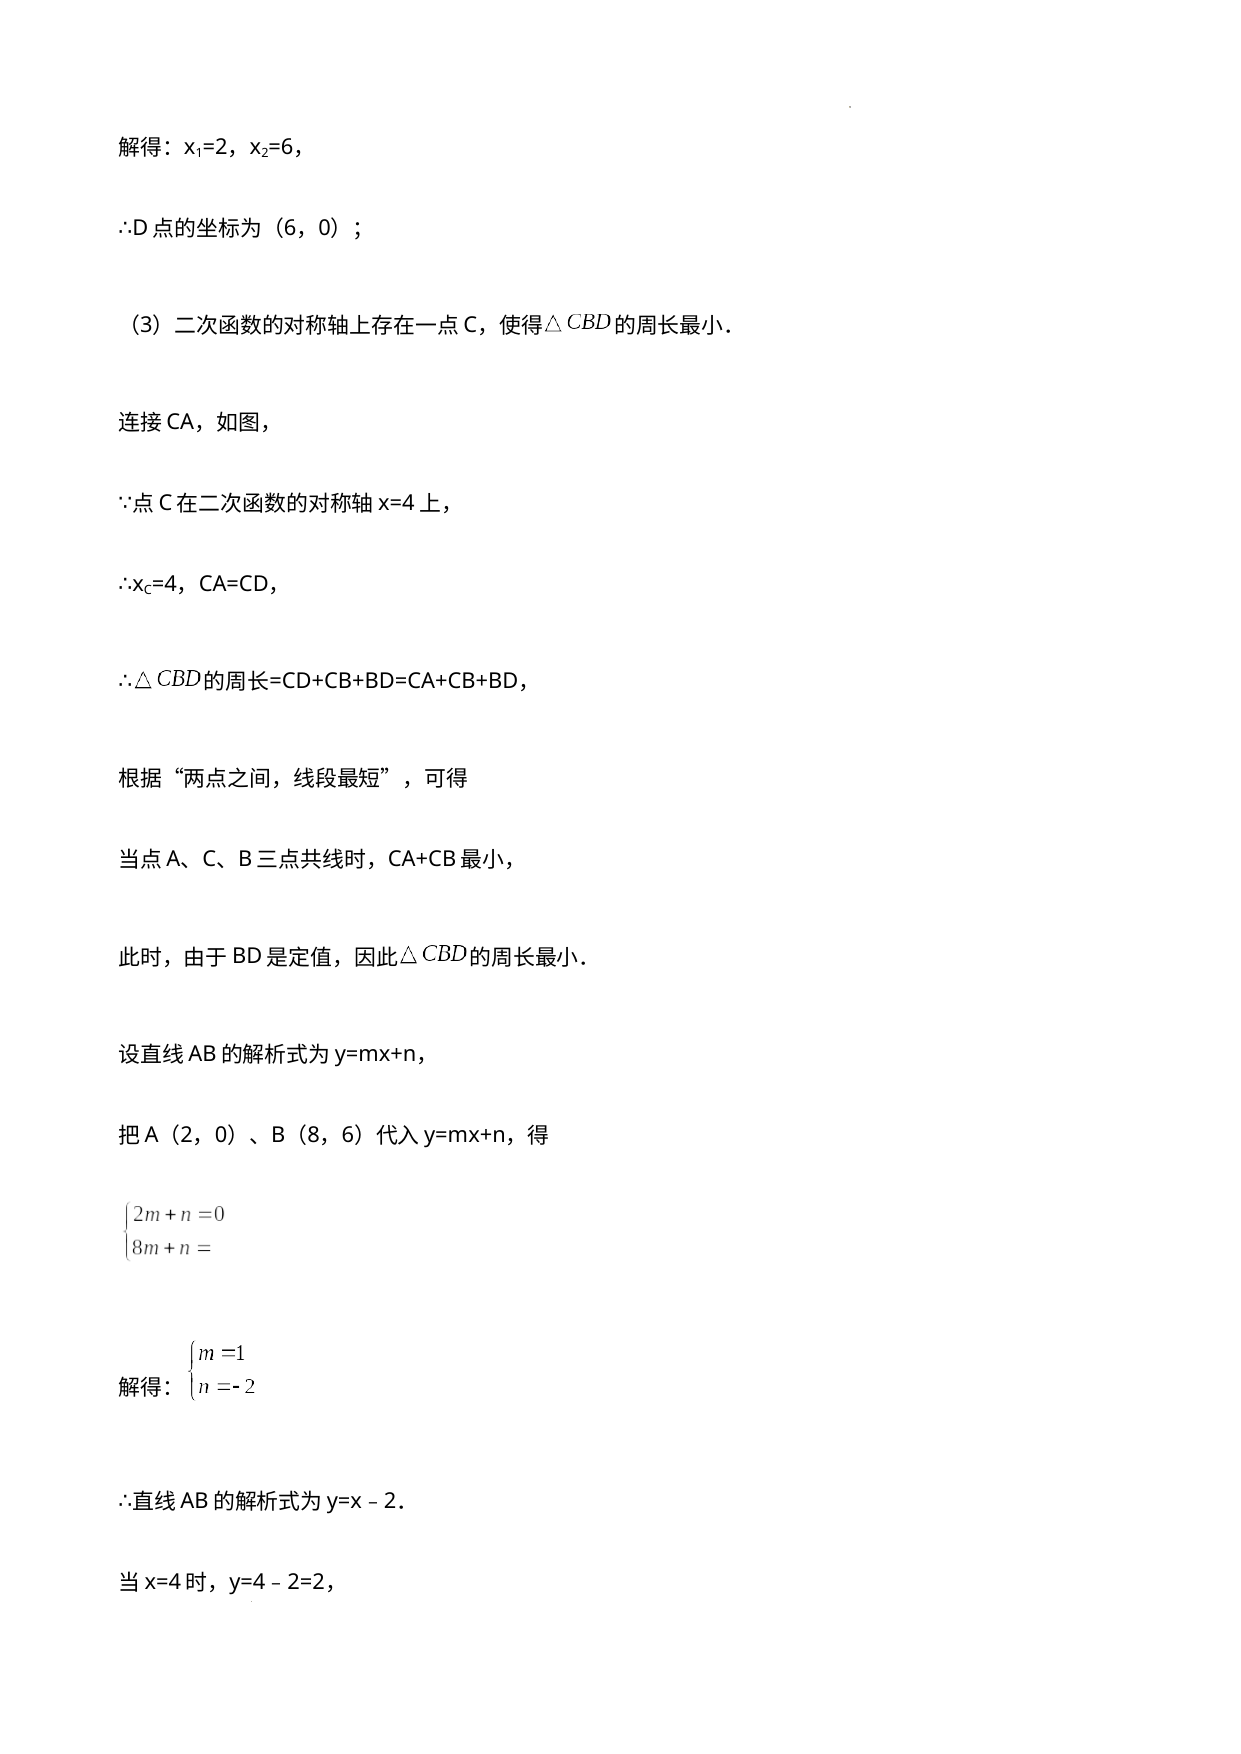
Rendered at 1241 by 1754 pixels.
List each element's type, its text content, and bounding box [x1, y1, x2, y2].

text ∴xC=4，CA=CD， [118, 567, 1122, 599]
text ∴D点的坐标为（6，0）； [118, 210, 1122, 243]
text 解得：x1=2，x2=6， [118, 129, 1122, 162]
text ∴直线AB的解析式为y=x﹣2． [118, 1483, 1122, 1516]
text 把A（2，0）、B（8，6）代入y=mx+n，得 [118, 1117, 1122, 1150]
text 连接CA，如图， [118, 405, 1122, 437]
text ∴的周长=CD+CB+BD=CA+CB+BD， [118, 648, 1122, 713]
text 解得： [118, 1337, 1122, 1435]
text 设直线AB的解析式为y=mx+n， [118, 1036, 1122, 1069]
text ∵点C在二次函数的对称轴x=4上， [118, 486, 1122, 518]
text 根据“两点之间，线段最短”，可得 [118, 761, 1122, 793]
text （3）二次函数的对称轴上存在一点C，使得的周长最小． [118, 291, 1122, 356]
text 当点A、C、B三点共线时，CA+CB最小， [118, 842, 1122, 874]
text 此时，由于BD是定值，因此的周长最小． [118, 923, 1122, 988]
text 当x=4时，y=4﹣2=2， [118, 1564, 1122, 1597]
